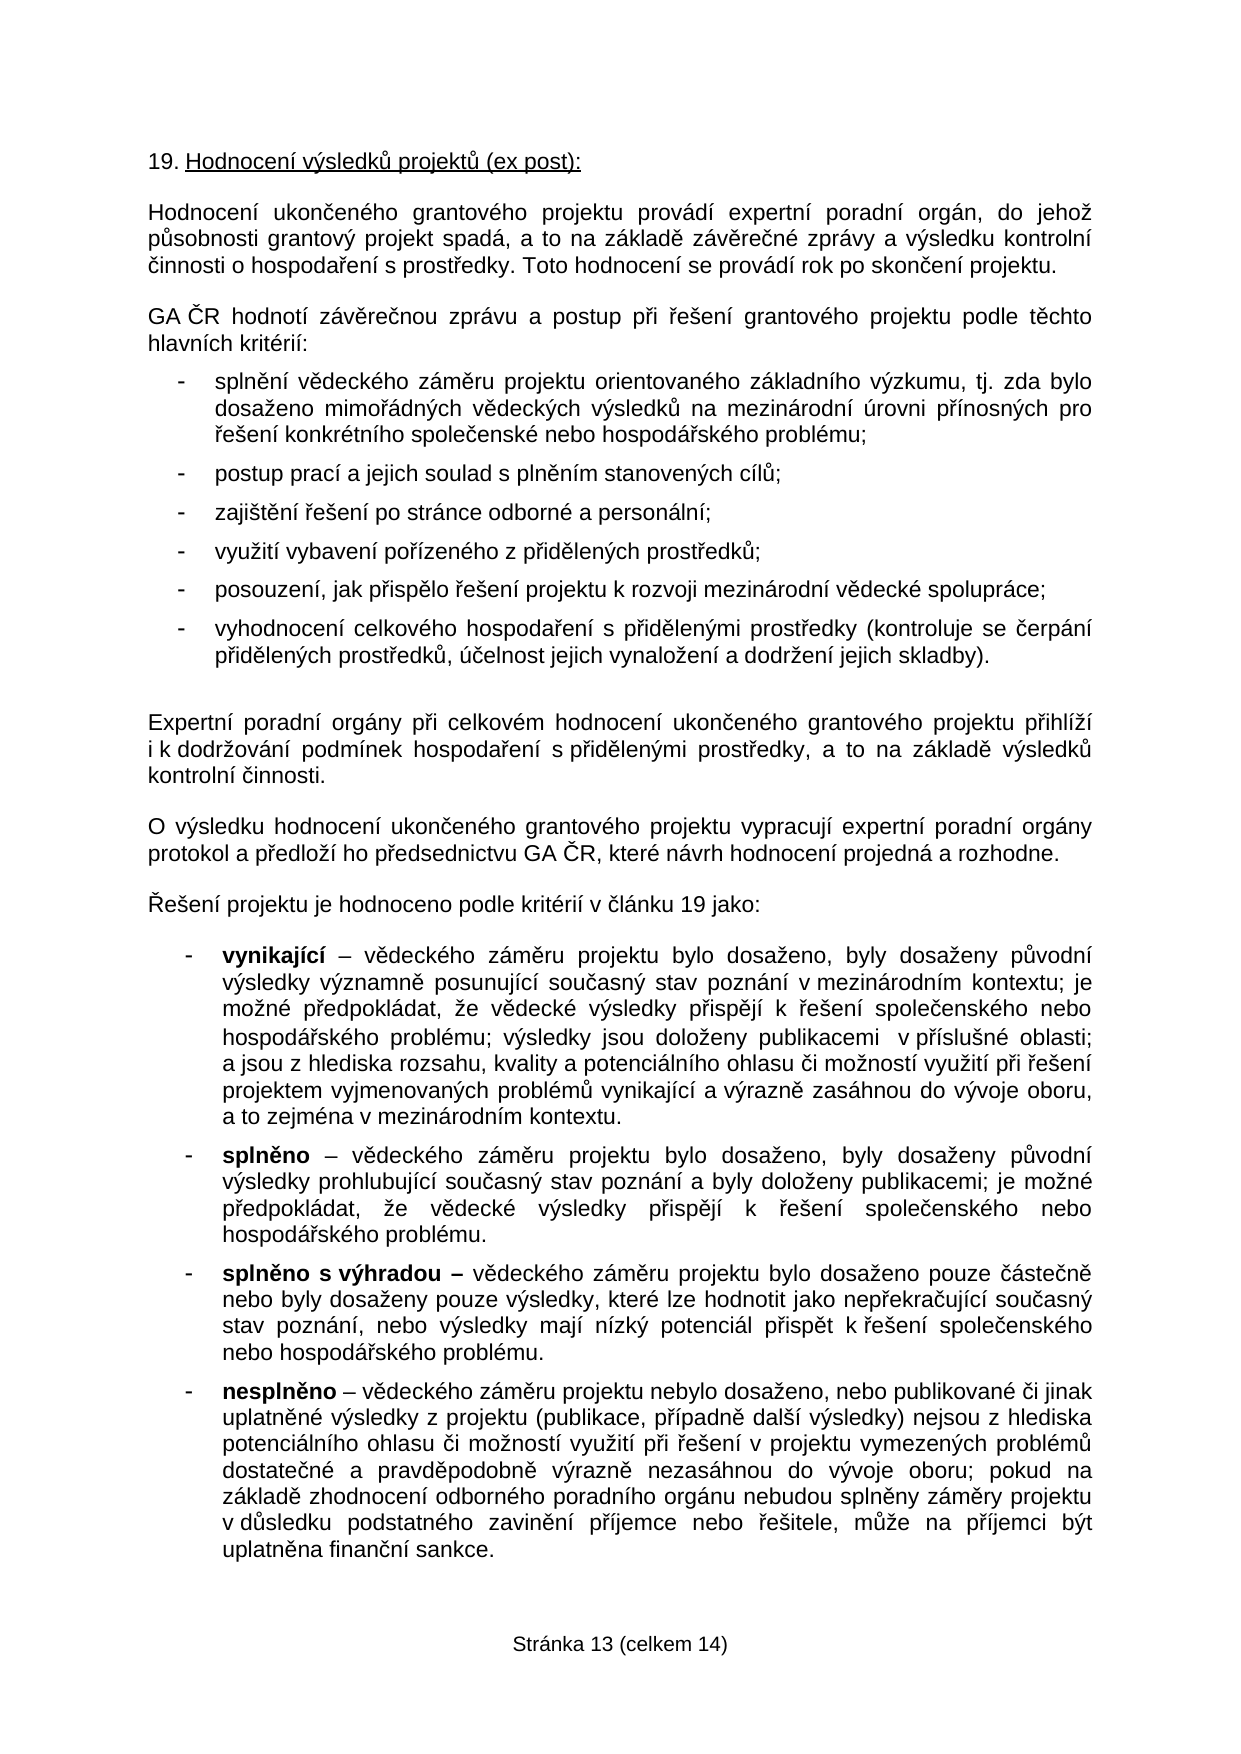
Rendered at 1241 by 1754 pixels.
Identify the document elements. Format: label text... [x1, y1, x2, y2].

text Řešení projektu je hodnoceno podle kritérií v článku 19 jako: [148, 891, 1092, 917]
list zajištění řešení po stránce odborné a personální; [177, 499, 1092, 525]
list Hodnocení výsledků projektů (ex post): [148, 148, 1092, 174]
list vynikající – vědeckého záměru projektu bylo dosaženo, byly dosaženy původní výsledky významně posunující současný stav poznání v mezinárodním kontextu; je možné předpokládat, že vědecké výsledky přispějí k řešení společenského nebo hospodářského problému; výsledky jsou doloženy publikacemi v příslušné oblasti; a jsou z hlediska rozsahu, kvality a potenciálního ohlasu či možností využití při řešení projektem vyjmenovaných problémů vynikající a výrazně zasáhnou do vývoje oboru, a to zejména v mezinárodním kontextu. [185, 942, 1092, 1129]
text GA ČR hodnotí závěrečnou zprávu a postup při řešení grantového projektu podle těchto hlavních kritérií: [148, 303, 1092, 356]
text Hodnocení ukončeného grantového projektu provádí expertní poradní orgán, do jehož působnosti grantový projekt spadá, a to na základě závěrečné zprávy a výsledku kontrolní činnosti o hospodaření s prostředky. Toto hodnocení se provádí rok po skončení projektu. [148, 199, 1092, 278]
text Expertní poradní orgány při celkovém hodnocení ukončeného grantového projektu přihlíží i k dodržování podmínek hospodaření s přidělenými prostředky, a to na základě výsledků kontrolní činnosti. [148, 709, 1092, 788]
list splněno – vědeckého záměru projektu bylo dosaženo, byly dosaženy původní výsledky prohlubující současný stav poznání a byly doloženy publikacemi; je možné předpokládat, že vědecké výsledky přispějí k řešení společenského nebo hospodářského problému. [185, 1142, 1092, 1247]
list splněno s výhradou – vědeckého záměru projektu bylo dosaženo pouze částečně nebo byly dosaženy pouze výsledky, které lze hodnotit jako nepřekračující současný stav poznání, nebo výsledky mají nízký potenciál přispět k řešení společenského nebo hospodářského problému. [185, 1260, 1092, 1365]
list nesplněno – vědeckého záměru projektu nebylo dosaženo, nebo publikované či jinak uplatněné výsledky z projektu (publikace, případně další výsledky) nejsou z hlediska potenciálního ohlasu či možností využití při řešení v projektu vymezených problémů dostatečné a pravděpodobně výrazně nezasáhnou do vývoje oboru; pokud na základě zhodnocení odborného poradního orgánu nebudou splněny záměry projektu v důsledku podstatného zavinění příjemce nebo řešitele, může na příjemci být uplatněna finanční sankce. [185, 1378, 1092, 1562]
text O výsledku hodnocení ukončeného grantového projektu vypracují expertní poradní orgány protokol a předloží ho předsednictvu GA ČR, které návrh hodnocení projedná a rozhodne. [148, 813, 1092, 866]
list splnění vědeckého záměru projektu orientovaného základního výzkumu, tj. zda bylo dosaženo mimořádných vědeckých výsledků na mezinárodní úrovni přínosných pro řešení konkrétního společenské nebo hospodářského problému; [177, 368, 1092, 447]
list postup prací a jejich soulad s plněním stanovených cílů; [177, 460, 1092, 486]
list využití vybavení pořízeného z přidělených prostředků; [177, 538, 1092, 564]
list posouzení, jak přispělo řešení projektu k rozvoji mezinárodní vědecké spolupráce; [177, 576, 1092, 603]
list vyhodnocení celkového hospodaření s přidělenými prostředky (kontroluje se čerpání přidělených prostředků, účelnost jejich vynaložení a dodržení jejich skladby). [177, 615, 1092, 668]
